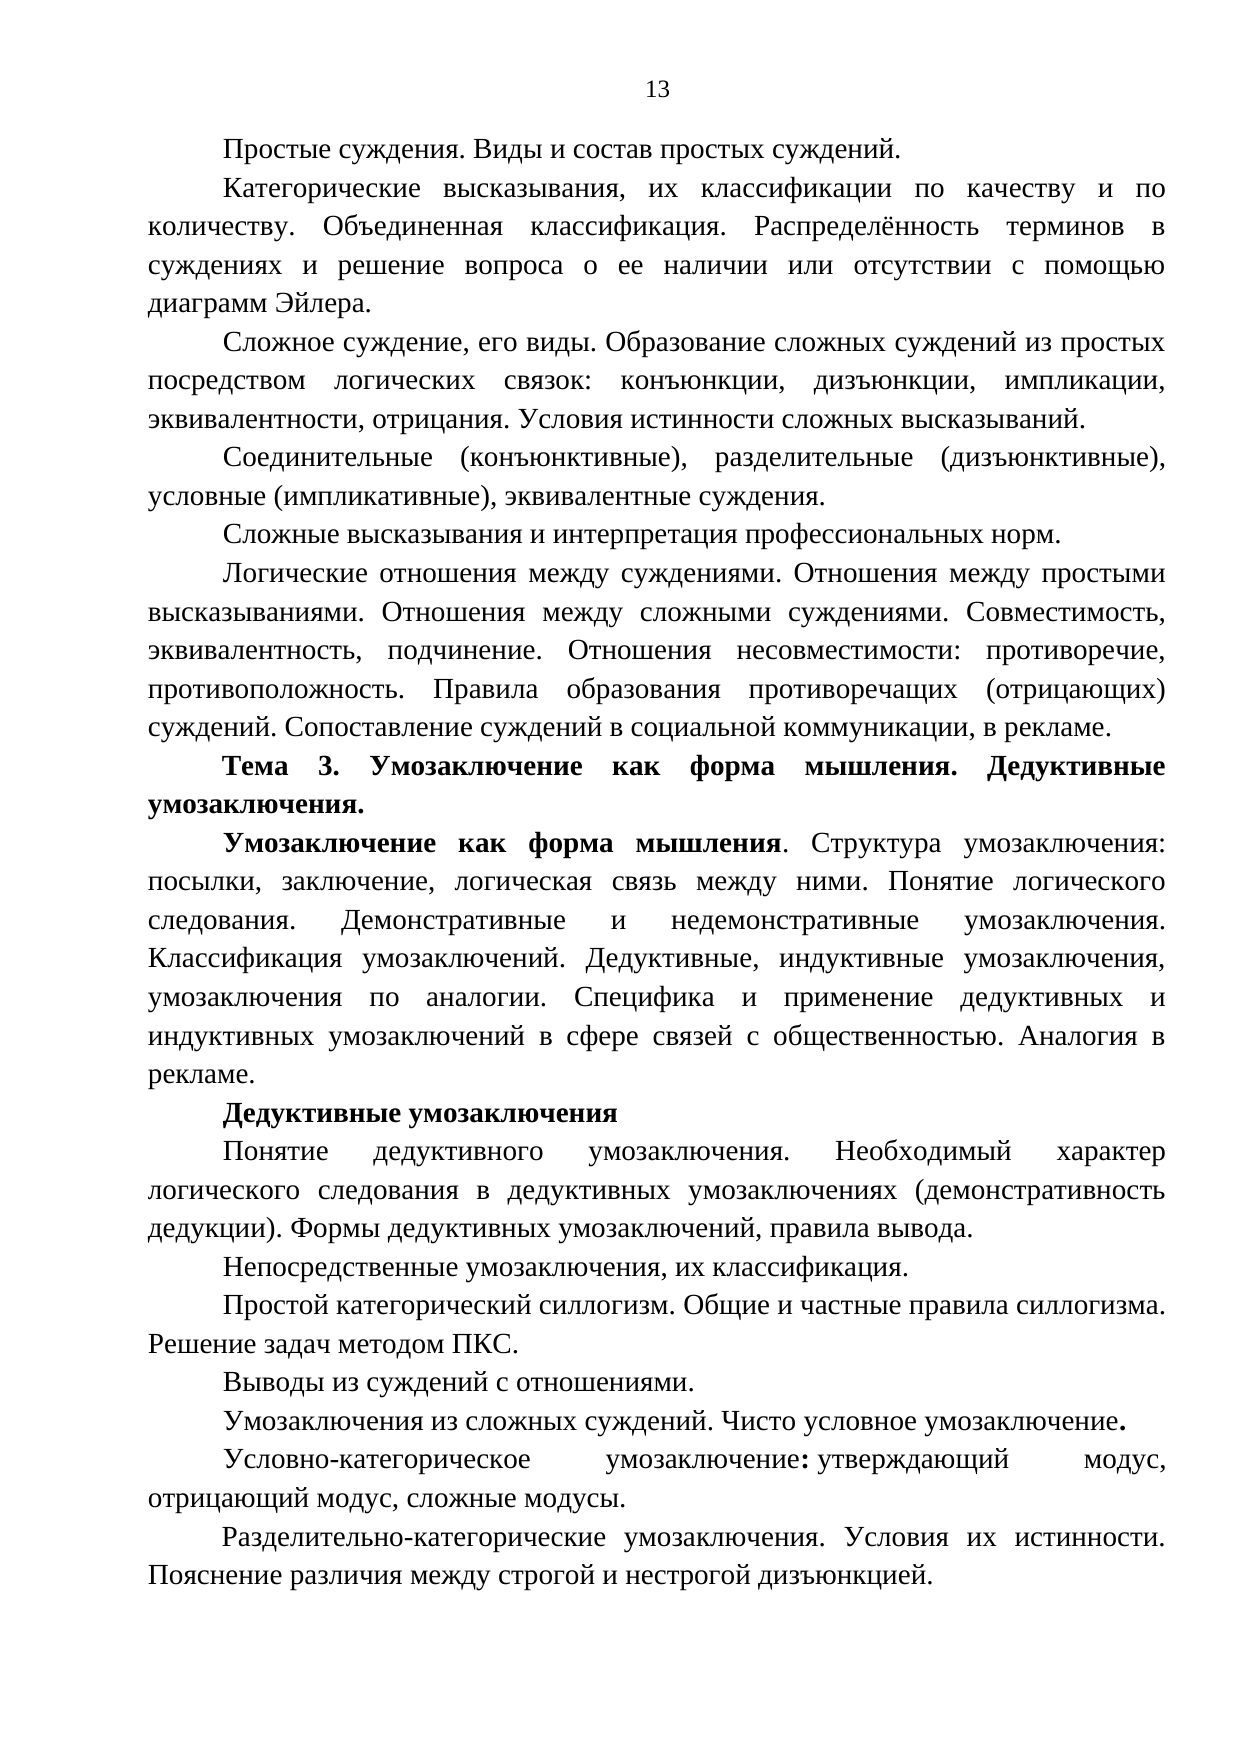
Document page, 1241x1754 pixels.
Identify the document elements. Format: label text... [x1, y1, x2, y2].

text Сложное суждение, его виды. Образование сложных суждений из простых посредством логических связок: конъюнкции, дизъюнкции, импликации, эквивалентности, отрицания. Условия истинности сложных высказываний. [148, 324, 1167, 434]
text Категорические высказывания, их классификации по качеству и по количеству. Объединенная классификация. Распределённость терминов в суждениях и решение вопроса о ее наличии или отсутствии с помощью диаграмм Эйлера. [148, 170, 1167, 319]
text Умозаключения из сложных суждений. Чисто условное умозаключение. [148, 1403, 1167, 1437]
text Умозаключение как форма мышления. Структура умозаключения: посылки, заключение, логическая связь между ними. Понятие логического следования. Демонстративные и недемонстративные умозаключения. Классификация умозаключений. Дедуктивные, индуктивные умозаключения, умозаключения по аналогии. Специфика и применение дедуктивных и индуктивных умозаключений в сфере связей с общественностью. Аналогия в рекламе. [148, 825, 1167, 1090]
text Разделительно-категорические умозаключения. Условия их истинности. Пояснение различия между строгой и нестрогой дизъюнкцией. [148, 1519, 1167, 1591]
text Логические отношения между суждениями. Отношения между простыми высказываниями. Отношения между сложными суждениями. Совместимость, эквивалентность, подчинение. Отношения несовместимости: противоречие, противоположность. Правила образования противоречащих (отрицающих) суждений. Сопоставление суждений в социальной коммуникации, в рекламе. [148, 555, 1167, 743]
text Простые суждения. Виды и состав простых суждений. [148, 131, 1167, 165]
text Выводы из суждений с отношениями. [148, 1364, 1167, 1398]
text Условно-категорическое умозаключение: утверждающий модус, отрицающий модус, сложные модусы. [148, 1442, 1167, 1514]
text Сложные высказывания и интерпретация профессиональных норм. [148, 517, 1167, 550]
text Соединительные (конъюнктивные), разделительные (дизъюнктивные), условные (импликативные), эквивалентные суждения. [148, 439, 1167, 512]
text Понятие дедуктивного умозаключения. Необходимый характер логического следования в дедуктивных умозаключениях (демонстративность дедукции). Формы дедуктивных умозаключений, правила вывода. [148, 1133, 1167, 1244]
text Непосредственные умозаключения, их классификация. [148, 1249, 1167, 1282]
text Тема 3. Умозаключение как форма мышления. Дедуктивные умозаключения. [148, 748, 1167, 820]
text Дедуктивные умозаключения [148, 1095, 1167, 1128]
text Простой категорический силлогизм. Общие и частные правила силлогизма. Решение задач методом ПКС. [148, 1287, 1167, 1359]
